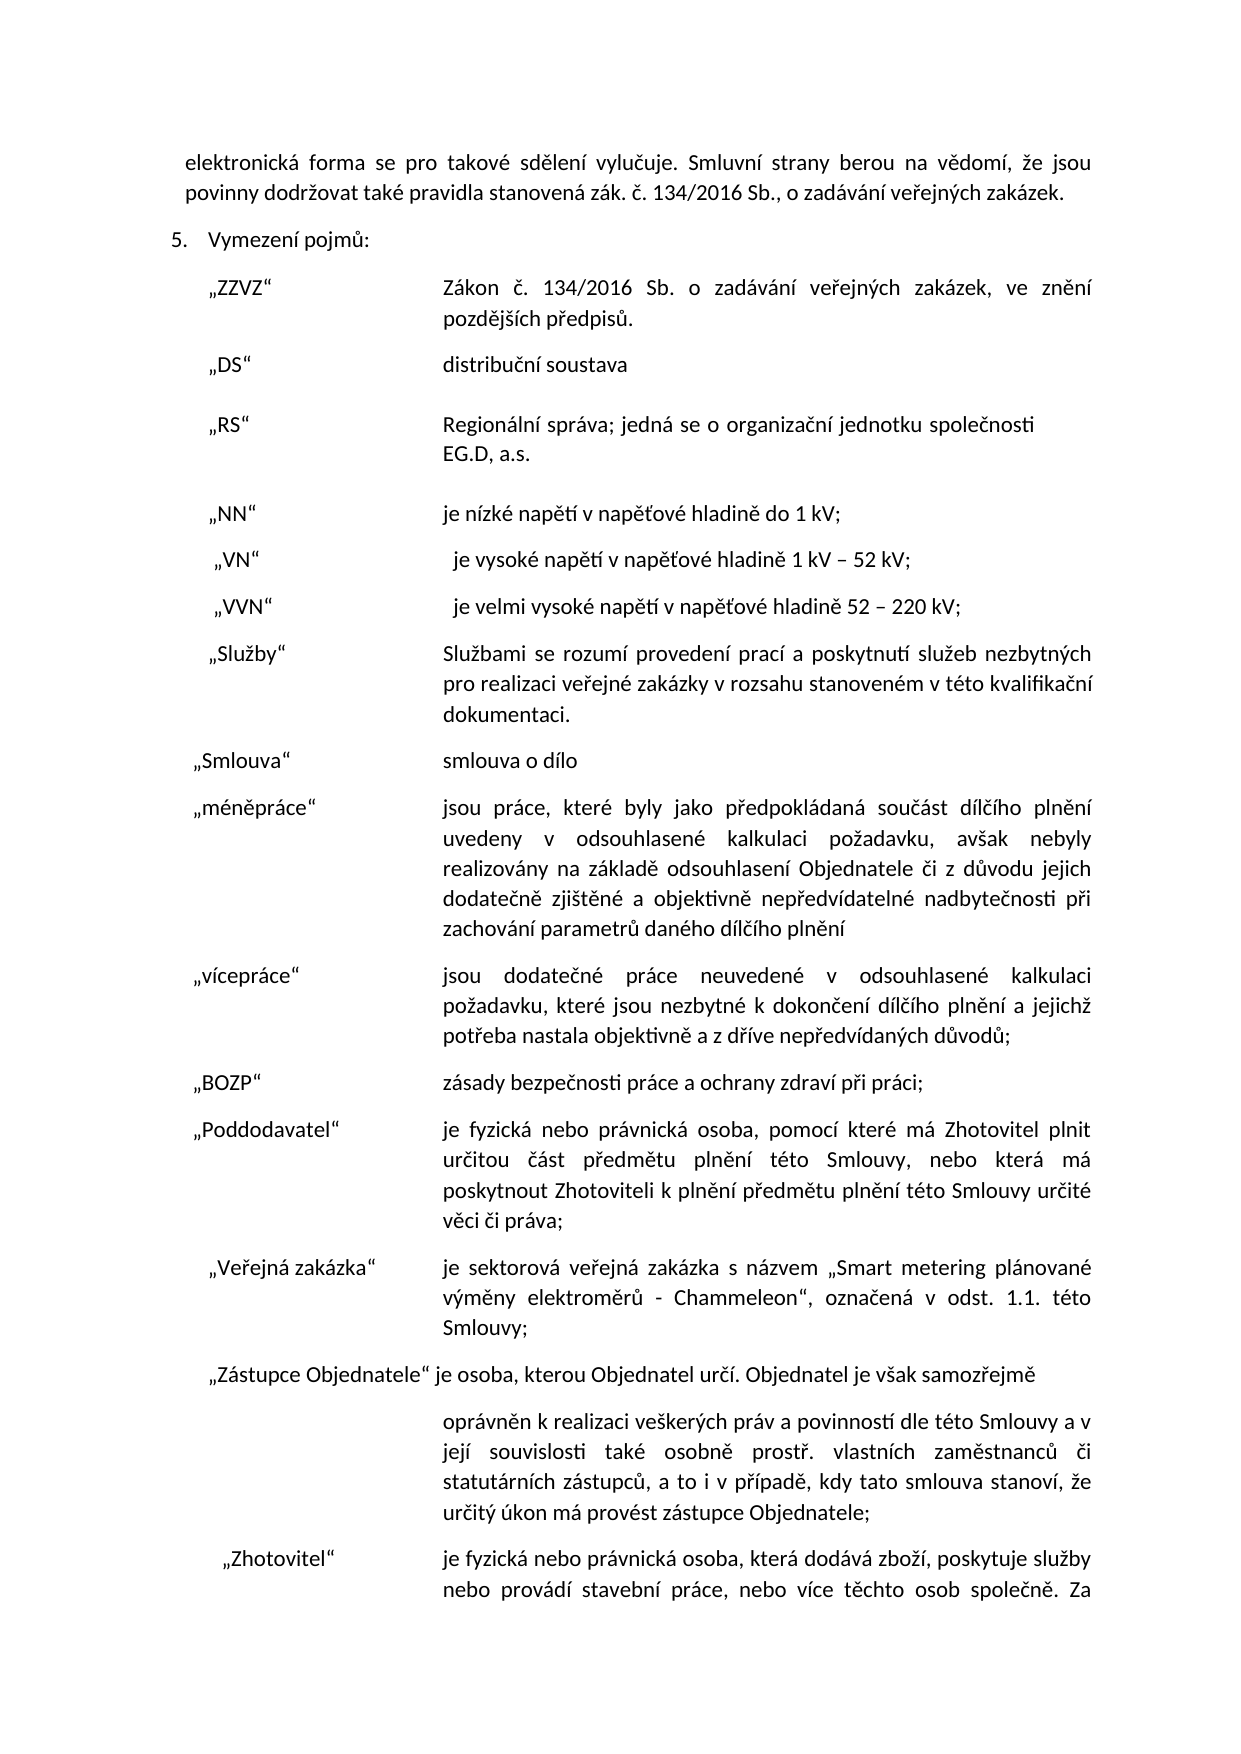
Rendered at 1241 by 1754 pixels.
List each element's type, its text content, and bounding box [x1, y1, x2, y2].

text „VN“ je vysoké napětí v napěťové hladině 1 kV – 52 kV; [208, 546, 1093, 574]
text „VVN“ je velmi vysoké napětí v napěťové hladině 52 – 220 kV; [208, 592, 1093, 621]
text oprávněn k realizaci veškerých práv a povinností dle této Smlouvy a v její souvislosti také osobně prostř. vlastních zaměstnanců či statutárních zástupců, a to i v případě, kdy tato smlouva stanoví, že určitý úkon má provést zástupce Objednatele; [443, 1407, 1093, 1526]
text „NN“ je nízké napětí v napěťové hladině do 1 kV; [208, 499, 1093, 527]
text „Veřejná zakázka“ je sektorová veřejná zakázka s názvem „Smart metering plánované výměny elektroměrů - Chammeleon“, označená v odst. 1.1. této Smlouvy; [208, 1253, 1093, 1341]
text „méněpráce“ jsou práce, které byly jako předpokládaná součást dílčího plnění uvedeny v odsouhlasené kalkulaci požadavku, avšak nebyly realizovány na základě odsouhlasení Objednatele či z důvodu jejich dodatečně zjištěné a objektivně nepředvídatelné nadbytečnosti při zachování parametrů daného dílčího plnění [192, 793, 1093, 942]
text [221, 1544, 1093, 1603]
text „BOZP“ zásady bezpečnosti práce a ochrany zdraví při práci; [185, 1068, 1093, 1097]
text „RS“ Regionální správa; jedná se o organizační jednotku společnosti EG.D, a.s. [208, 410, 1036, 467]
text „ZZVZ“ Zákon č. 134/2016 Sb. o zadávání veřejných zakázek, ve znění pozdějších předpisů. [208, 273, 1093, 332]
text „Smlouva“ smlouva o dílo [185, 747, 1093, 775]
list Vymezení pojmů: [171, 225, 1093, 253]
text „Zástupce Objednatele“ je osoba, kterou Objednatel určí. Objednatel je však samozřejmě [208, 1360, 1093, 1388]
text „Služby“ Službami se rozumí provedení prací a poskytnutí služeb nezbytných pro realizaci veřejné zakázky v rozsahu stanoveném v této kvalifikační dokumentaci. [208, 639, 1093, 728]
text „Poddodavatel“ je fyzická nebo právnická osoba, pomocí které má Zhotovitel plnit určitou část předmětu plnění této Smlouvy, nebo která má poskytnout Zhotoviteli k plnění předmětu plnění této Smlouvy určité věci či práva; [192, 1115, 1093, 1234]
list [148, 148, 1093, 206]
text „DS“ distribuční soustava [146, 351, 1036, 379]
text „vícepráce“ jsou dodatečné práce neuvedené v odsouhlasené kalkulaci požadavku, které jsou nezbytné k dokončení dílčího plnění a jejichž potřeba nastala objektivně a z dříve nepředvídaných důvodů; [192, 961, 1093, 1050]
